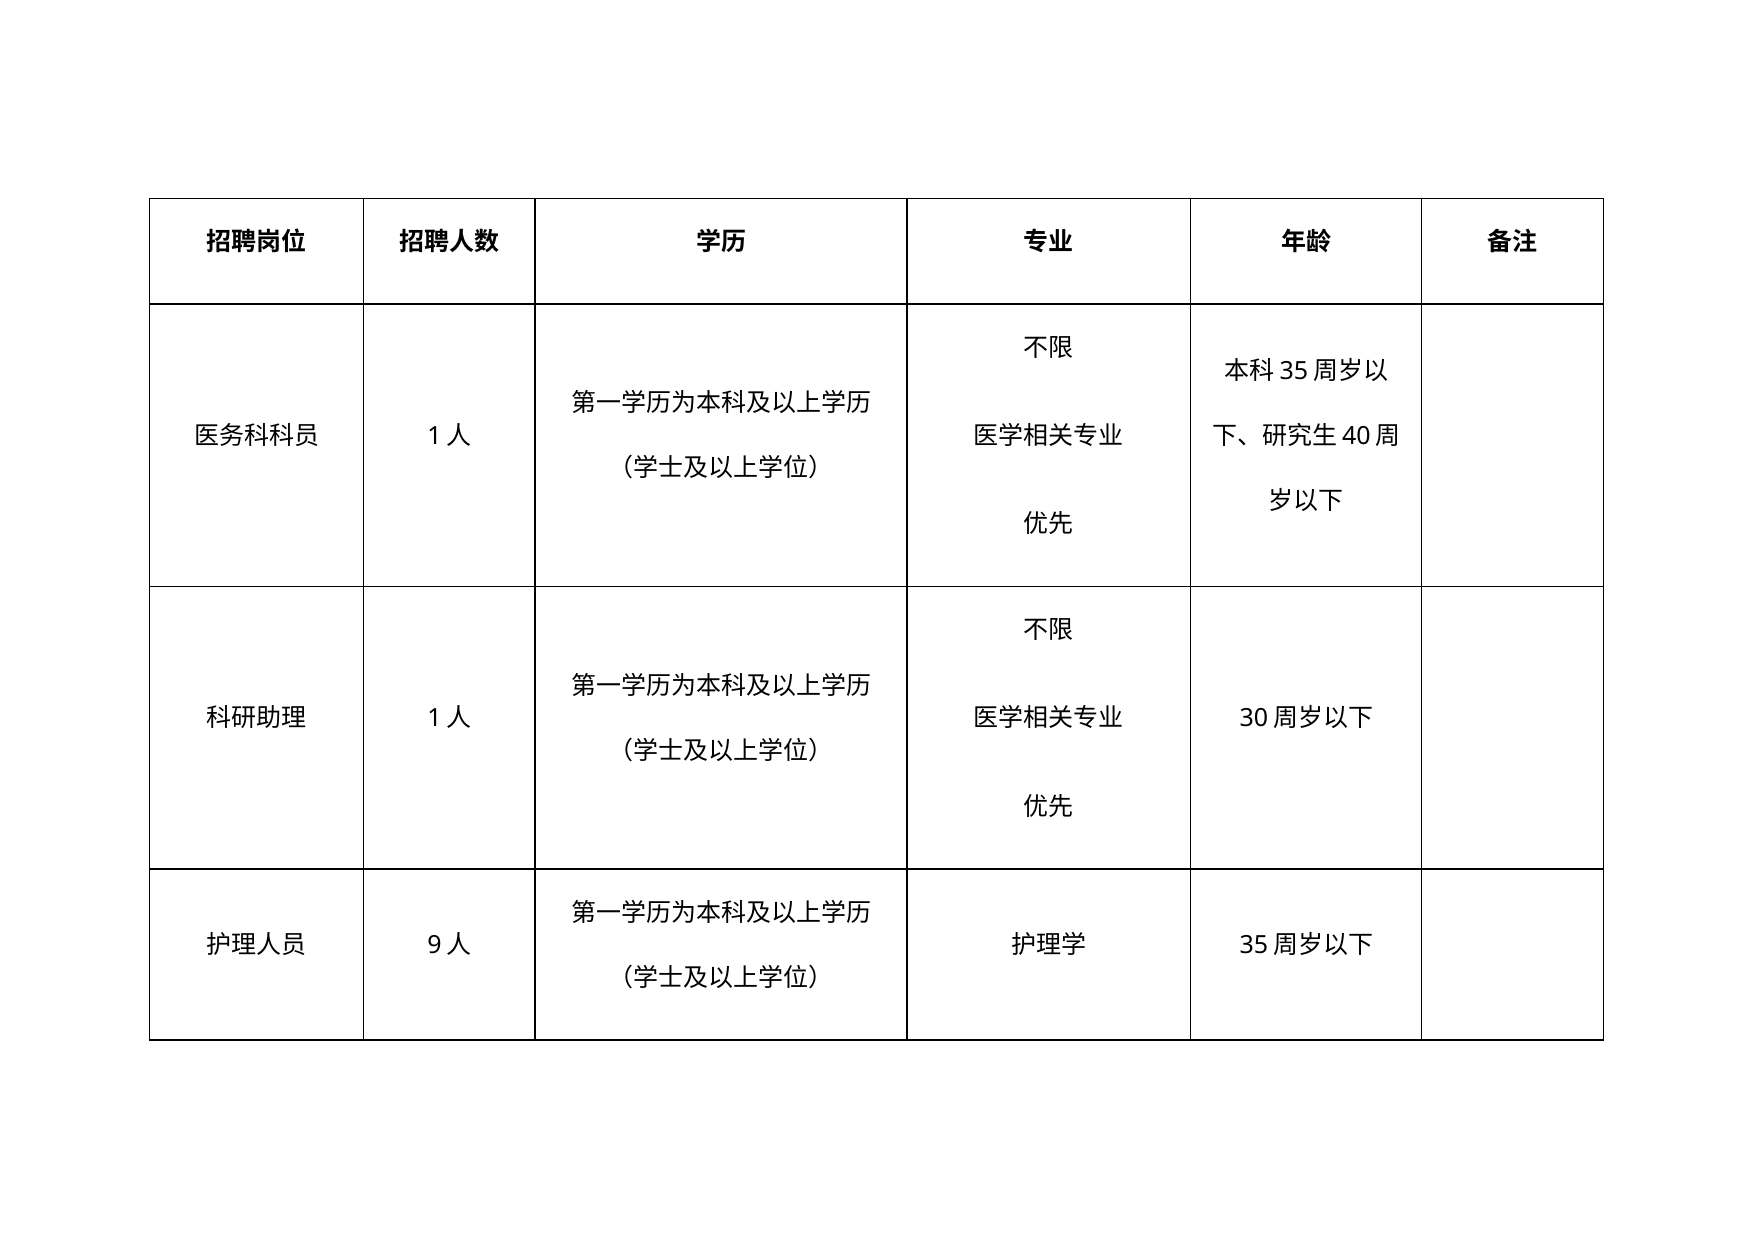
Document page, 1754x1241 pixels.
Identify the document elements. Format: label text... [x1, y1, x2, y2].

table_cell 9人 [364, 870, 534, 1039]
table_cell 第一学历为本科及以上学历（学士及以上学位） [536, 870, 906, 1039]
table_cell [1422, 587, 1603, 868]
table_cell [1422, 870, 1603, 1039]
table_cell 第一学历为本科及以上学历（学士及以上学位） [536, 587, 906, 868]
table_cell 科研助理 [150, 587, 363, 868]
table_header 招聘岗位 [150, 199, 363, 303]
table_cell 不限 医学相关专业 优先 [908, 305, 1190, 586]
table_cell 35周岁以下 [1191, 870, 1421, 1039]
table_header 招聘人数 [364, 199, 534, 303]
table_header 学历 [536, 199, 906, 303]
table_cell 护理学 [908, 870, 1190, 1039]
table_cell 1人 [364, 587, 534, 868]
table_cell 护理人员 [150, 870, 363, 1039]
table_header 专业 [908, 199, 1190, 303]
table_header 备注 [1422, 199, 1603, 303]
table_cell 第一学历为本科及以上学历（学士及以上学位） [536, 305, 906, 586]
table_cell 30周岁以下 [1191, 587, 1421, 868]
table_header 年龄 [1191, 199, 1421, 303]
table_cell 本科35周岁以下、研究生40周岁以下 [1191, 305, 1421, 586]
table_cell 1人 [364, 305, 534, 586]
table_cell [1422, 305, 1603, 586]
table_cell 不限 医学相关专业 优先 [908, 587, 1190, 868]
table_cell 医务科科员 [150, 305, 363, 586]
